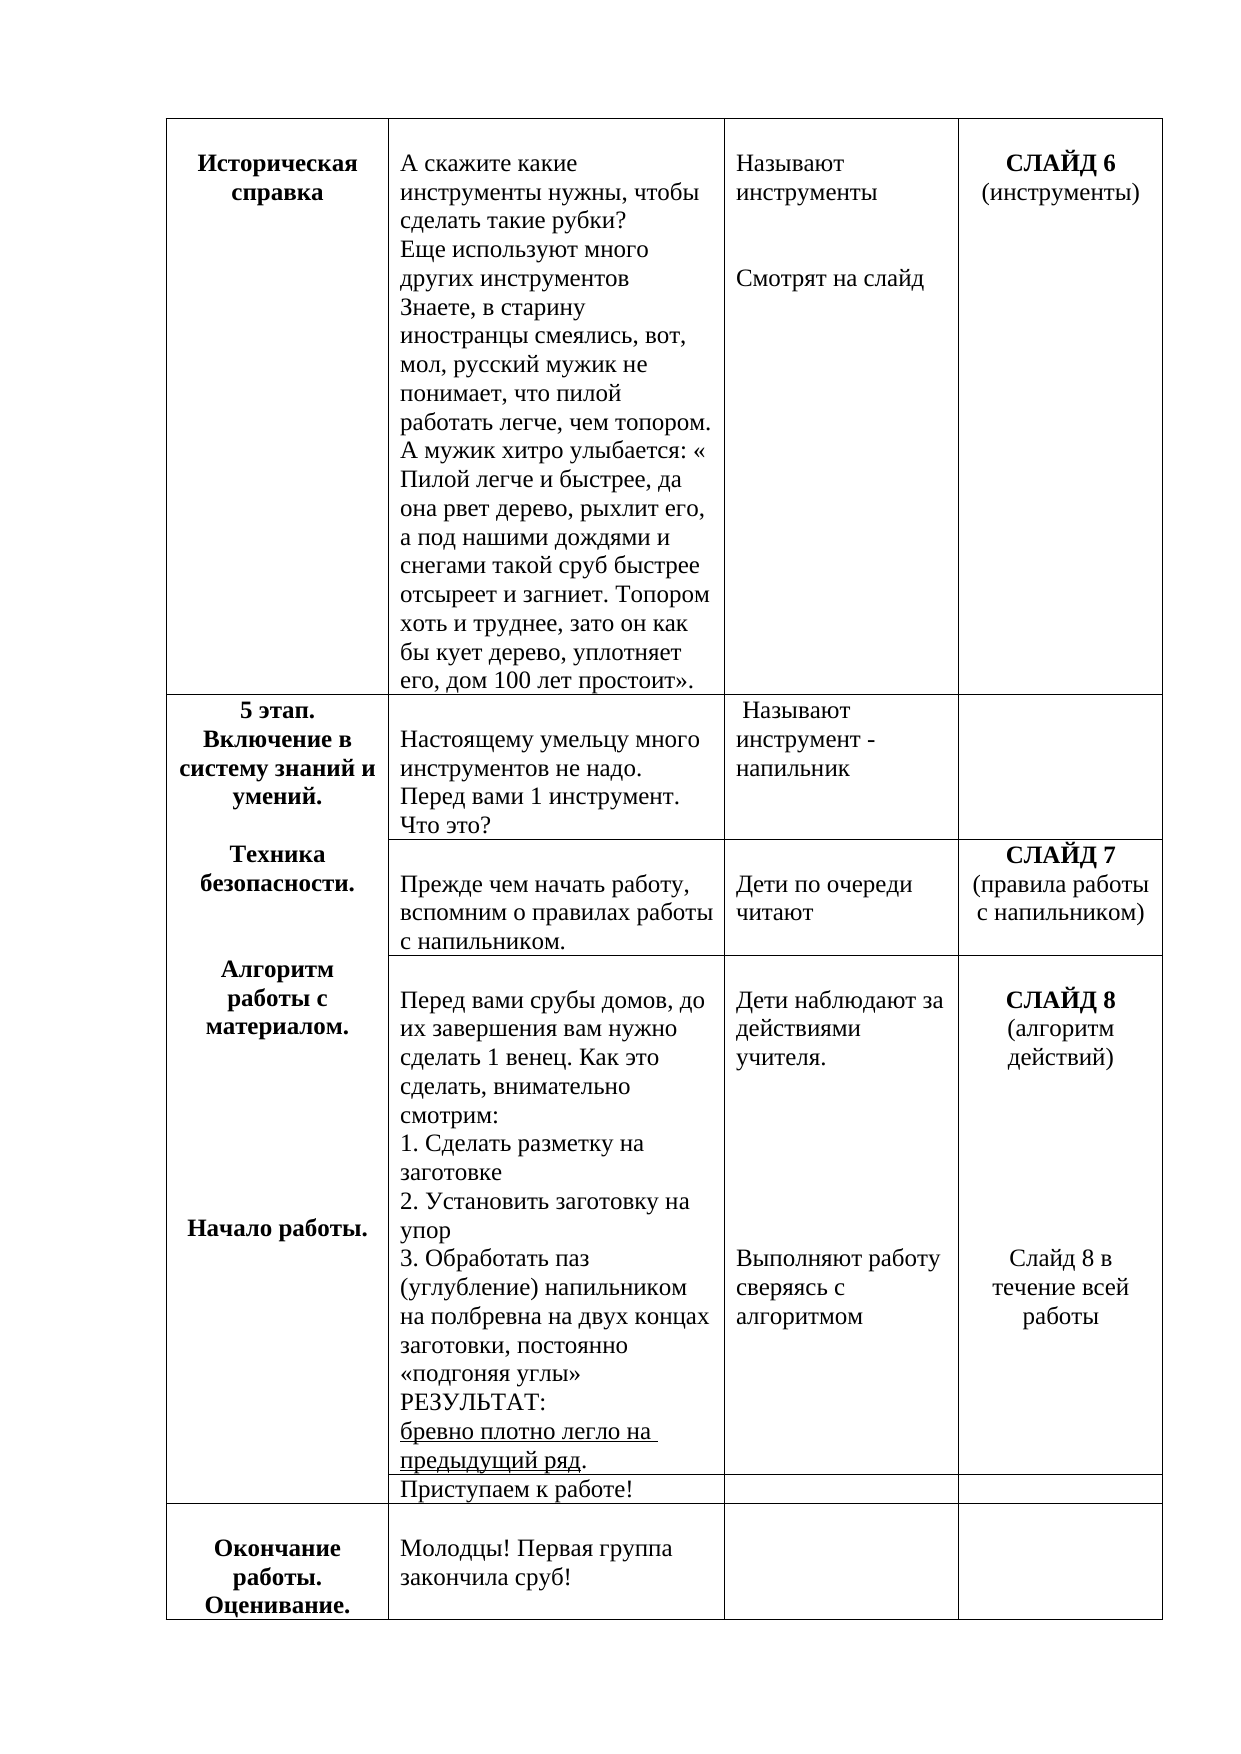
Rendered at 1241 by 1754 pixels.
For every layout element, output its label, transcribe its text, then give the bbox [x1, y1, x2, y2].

table_cell СЛАЙД 7 (правила работы с напильником) [959, 840, 1162, 955]
table_cell [725, 1504, 958, 1619]
table_cell Дети по очереди читают [725, 840, 958, 955]
table_cell Историческая справка [167, 119, 388, 694]
table_cell Молодцы! Первая группа закончила сруб! [389, 1504, 724, 1619]
table_cell СЛАЙД 8 (алгоритм действий) Слайд 8 в течение всей работы [959, 956, 1162, 1473]
table_cell [959, 1504, 1162, 1619]
table_cell [725, 1475, 958, 1503]
table_cell Окончание работы. Оценивание. [167, 1504, 388, 1619]
table_cell Перед вами срубы домов, до их завершения вам нужно сделать 1 венец. Как это сделать, внимательно смотрим: 1. Сделать разметку на заготовке 2. Установить заготовку на упор 3. Обработать паз (углубление) напильником на полбревна на двух концах заготовки, постоянно «подгоняя углы» РЕЗУЛЬТАТ: бревно плотно легло на предыдущий ряд. [389, 956, 724, 1473]
table_cell 5 этап. Включение в систему знаний и умений. Техника безопасности. Алгоритм работы с материалом. Начало работы. [167, 695, 388, 1503]
table_cell Приступаем к работе! [389, 1475, 724, 1503]
table_cell Называют инструмент - напильник [725, 695, 958, 839]
table_cell А скажите какие инструменты нужны, чтобы сделать такие рубки? Еще используют много других инструментов Знаете, в старину иностранцы смеялись, вот, мол, русский мужик не понимает, что пилой работать легче, чем топором. А мужик хитро улыбается: « Пилой легче и быстрее, да она рвет дерево, рыхлит его, а под нашими дождями и снегами такой сруб быстрее отсыреет и загниет. Топором хоть и труднее, зато он как бы кует дерево, уплотняет его, дом 100 лет простоит». [389, 119, 724, 694]
table_cell Дети наблюдают за действиями учителя. Выполняют работу сверяясь с алгоритмом [725, 956, 958, 1473]
table_cell СЛАЙД 6 (инструменты) [959, 119, 1162, 694]
table_cell Прежде чем начать работу, вспомним о правилах работы с напильником. [389, 840, 724, 955]
table_cell Называют инструменты Смотрят на слайд [725, 119, 958, 694]
table_cell [959, 1475, 1162, 1503]
table_cell [959, 695, 1162, 839]
table_cell Настоящему умельцу много инструментов не надо. Перед вами 1 инструмент. Что это? [389, 695, 724, 839]
